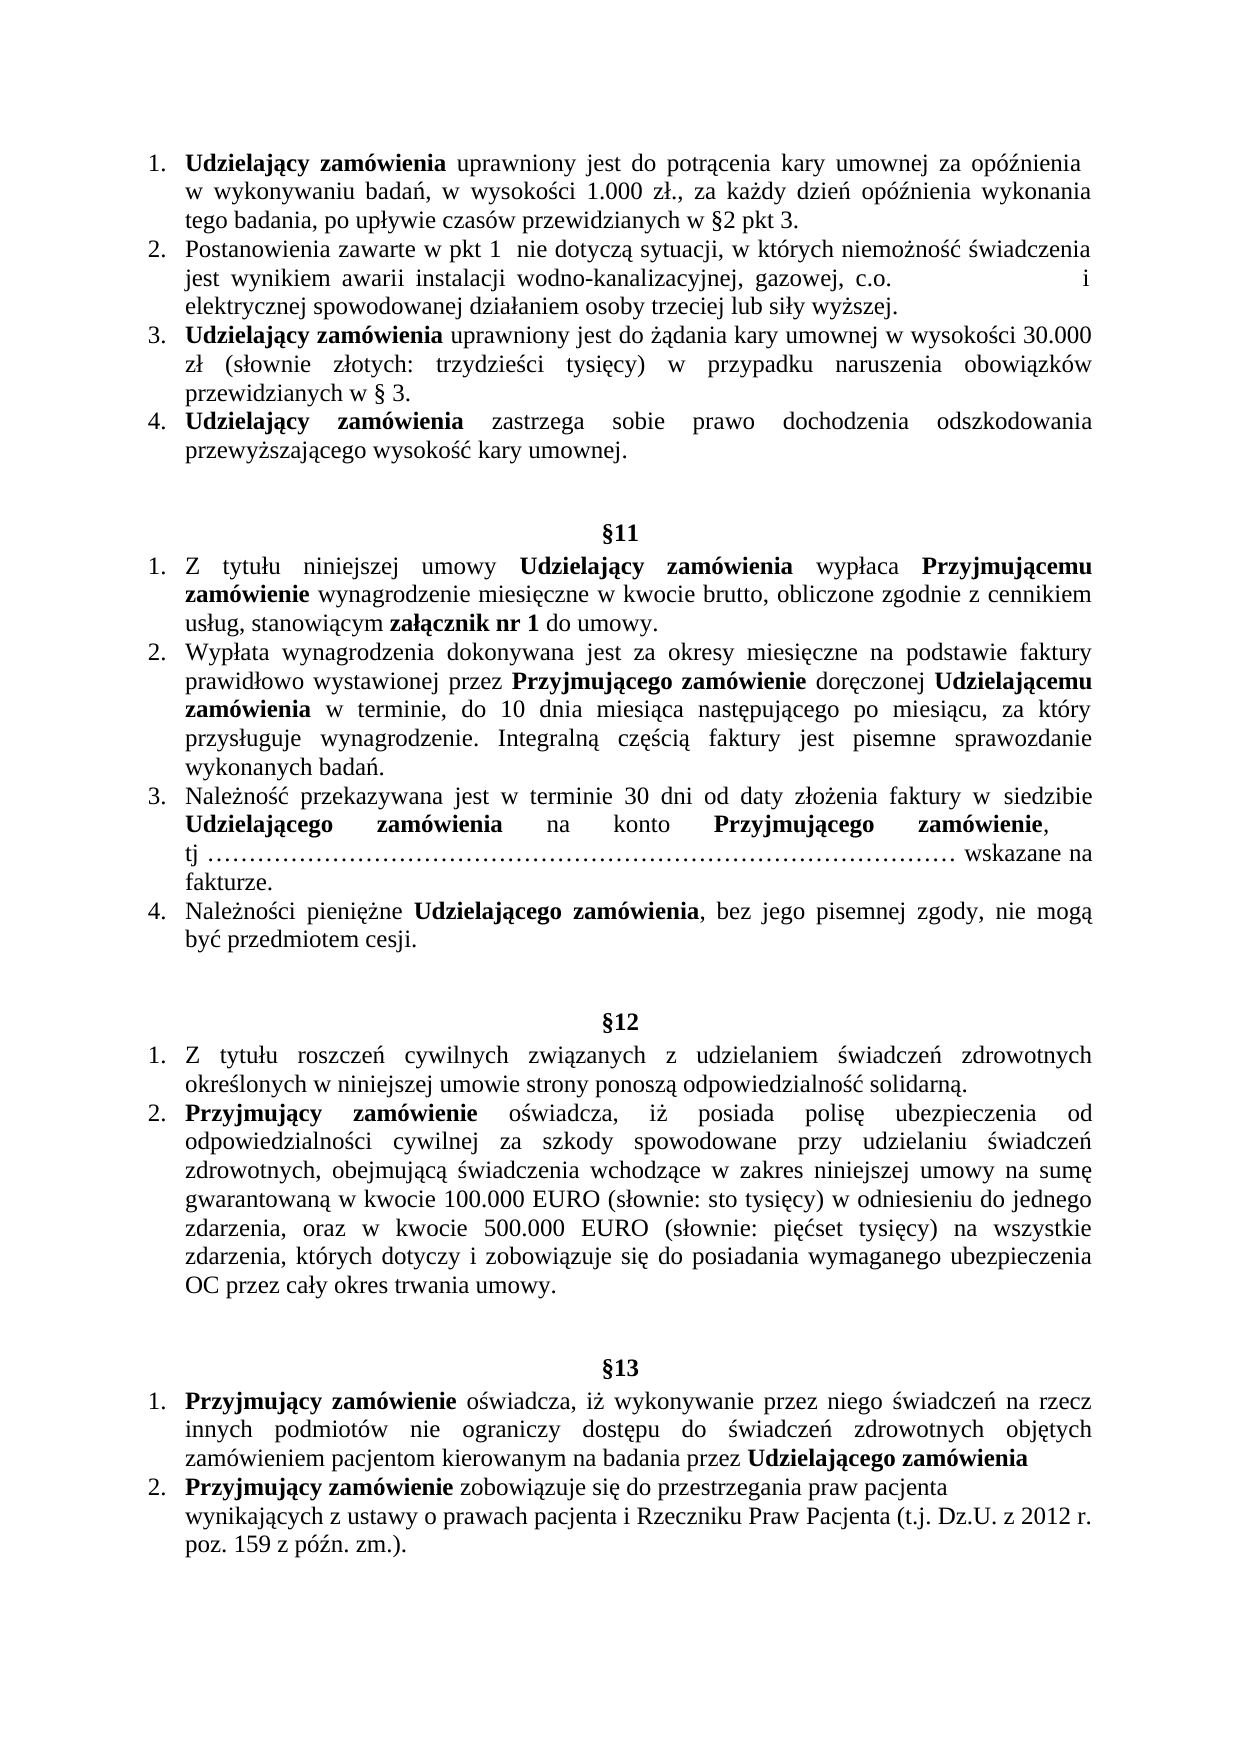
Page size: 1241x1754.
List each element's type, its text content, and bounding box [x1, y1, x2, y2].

list Należności pieniężne Udzielającego zamówienia, bez jego pisemnej zgody, nie mogą być przedmiotem cesji. [148, 896, 1093, 953]
list Udzielający zamówienia uprawniony jest do żądania kary umownej w wysokości 30.000 zł (słownie złotych: trzydzieści tysięcy) w przypadku naruszenia obowiązków przewidzianych w § 3. [148, 320, 1093, 406]
list Udzielający zamówienia zastrzega sobie prawo dochodzenia odszkodowania przewyższającego wysokość kary umownej. [148, 406, 1093, 464]
text §13 [148, 1353, 1093, 1381]
list Postanowienia zawarte w pkt 1 nie dotyczą sytuacji, w których niemożność świadczenia jest wynikiem awarii instalacji wodno-kanalizacyjnej, gazowej, c.o. i elektrycznej spowodowanej działaniem osoby trzeciej lub siły wyższej. [148, 234, 1093, 320]
text §12 [148, 1007, 1093, 1036]
list Należność przekazywana jest w terminie 30 dni od daty złożenia faktury w siedzibie Udzielającego zamówienia na konto Przyjmującego zamówienie, tj ……………………………………………………………………………… wskazane na fakturze. [148, 781, 1093, 896]
list Z tytułu niniejszej umowy Udzielający zamówienia wypłaca Przyjmującemu zamówienie wynagrodzenie miesięczne w kwocie brutto, obliczone zgodnie z cennikiem usług, stanowiącym załącznik nr 1 do umowy. [148, 551, 1093, 637]
list Przyjmujący zamówienie oświadcza, iż posiada polisę ubezpieczenia od odpowiedzialności cywilnej za szkody spowodowane przy udzielaniu świadczeń zdrowotnych, obejmującą świadczenia wchodzące w zakres niniejszej umowy na sumę gwarantowaną w kwocie 100.000 EURO (słownie: sto tysięcy) w odniesieniu do jednego zdarzenia, oraz w kwocie 500.000 EURO (słownie: pięćset tysięcy) na wszystkie zdarzenia, których dotyczy i zobowiązuje się do posiadania wymaganego ubezpieczenia OC przez cały okres trwania umowy. [148, 1098, 1093, 1299]
text §11 [148, 518, 1093, 546]
list Wypłata wynagrodzenia dokonywana jest za okresy miesięczne na podstawie faktury prawidłowo wystawionej przez Przyjmującego zamówienie doręczonej Udzielającemu zamówienia w terminie, do 10 dnia miesiąca następującego po miesiącu, za który przysługuje wynagrodzenie. Integralną częścią faktury jest pisemne sprawozdanie wykonanych badań. [148, 637, 1093, 781]
list Przyjmujący zamówienie oświadcza, iż wykonywanie przez niego świadczeń na rzecz innych podmiotów nie ograniczy dostępu do świadczeń zdrowotnych objętych zamówieniem pacjentom kierowanym na badania przez Udzielającego zamówienia [148, 1386, 1093, 1472]
list Udzielający zamówienia uprawniony jest do potrącenia kary umownej za opóźnienia w wykonywaniu badań, w wysokości 1.000 zł., za każdy dzień opóźnienia wykonania tego badania, po upływie czasów przewidzianych w §2 pkt 3. [148, 148, 1093, 234]
list Przyjmujący zamówienie zobowiązuje się do przestrzegania praw pacjenta wynikających z ustawy o prawach pacjenta i Rzeczniku Praw Pacjenta (t.j. Dz.U. z 2012 r. poz. 159 z późn. zm.). [148, 1472, 1093, 1586]
list Z tytułu roszczeń cywilnych związanych z udzielaniem świadczeń zdrowotnych określonych w niniejszej umowie strony ponoszą odpowiedzialność solidarną. [148, 1040, 1093, 1098]
